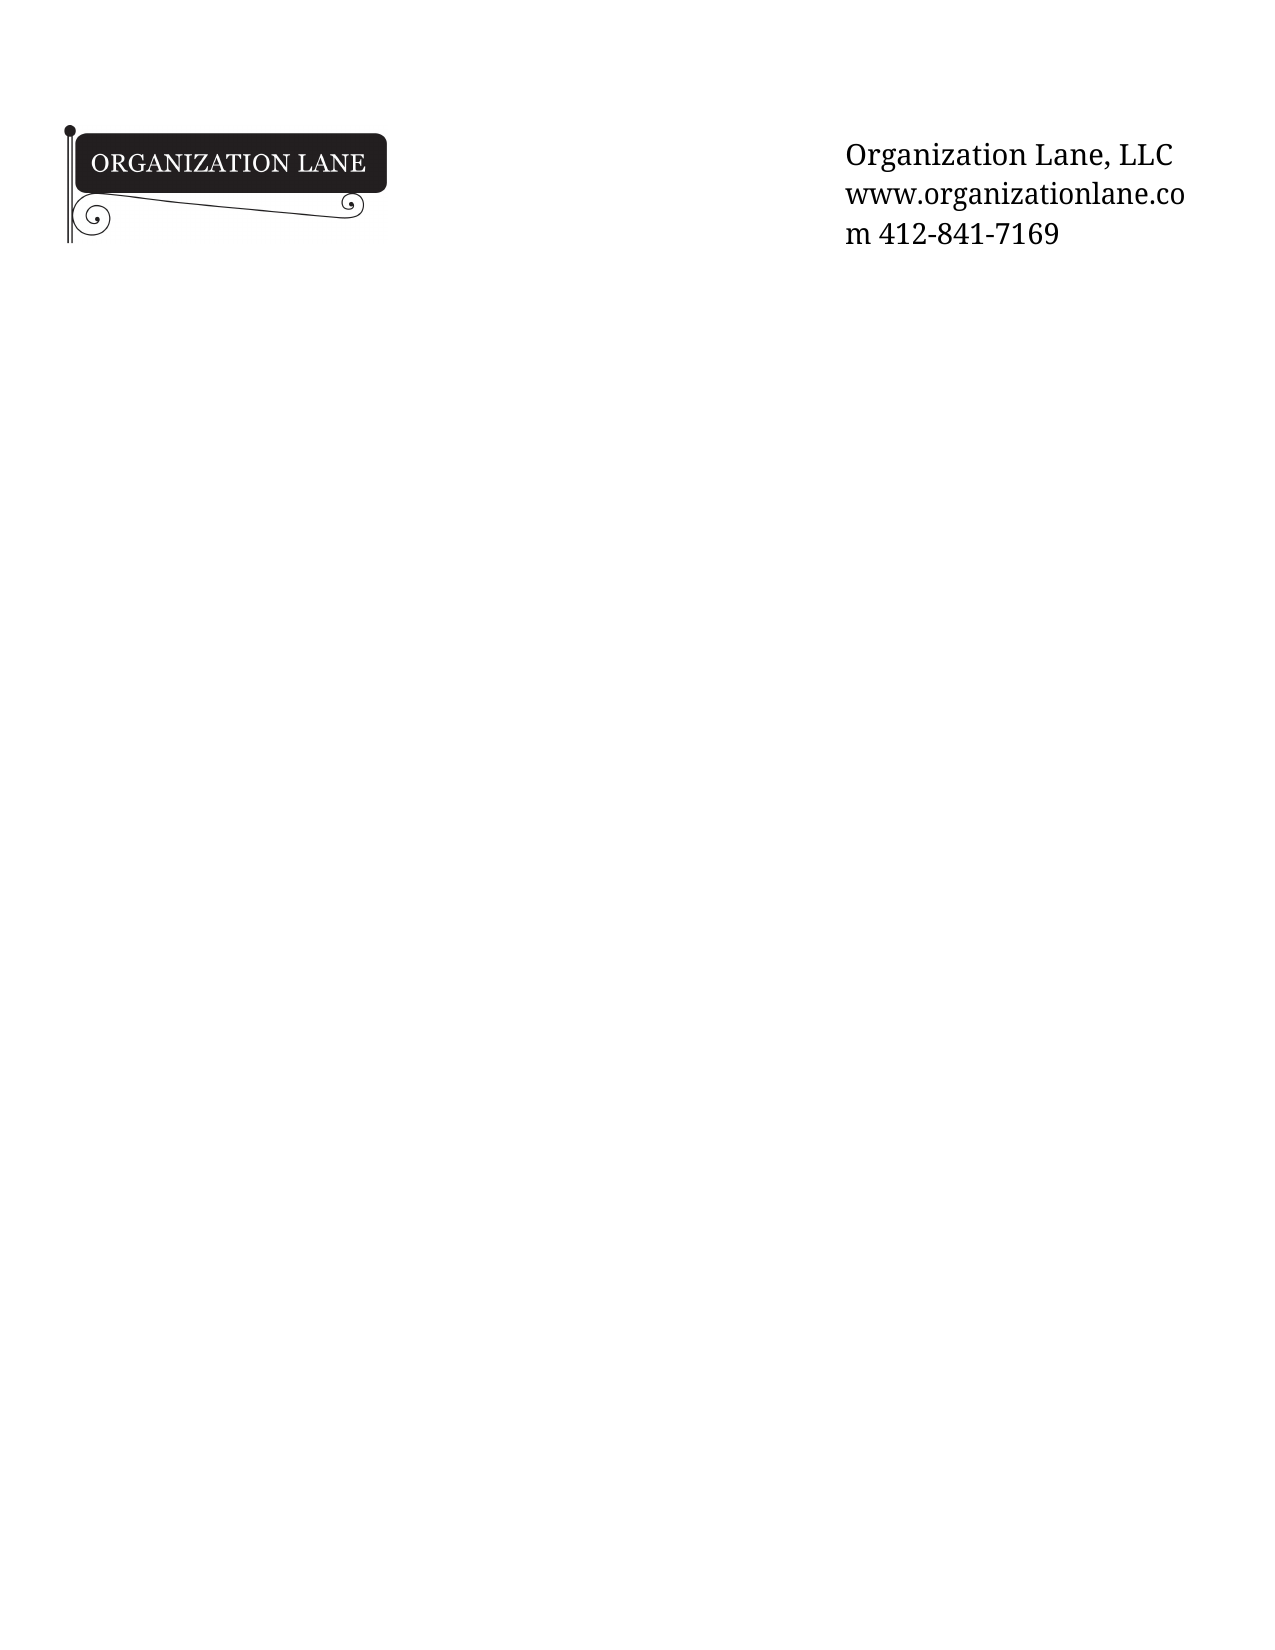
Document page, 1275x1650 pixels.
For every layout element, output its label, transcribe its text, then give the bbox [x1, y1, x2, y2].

picture [64, 125, 388, 244]
text Organization Lane, LLC www.organizationlane.com 412-841-7169 [845, 134, 1197, 253]
